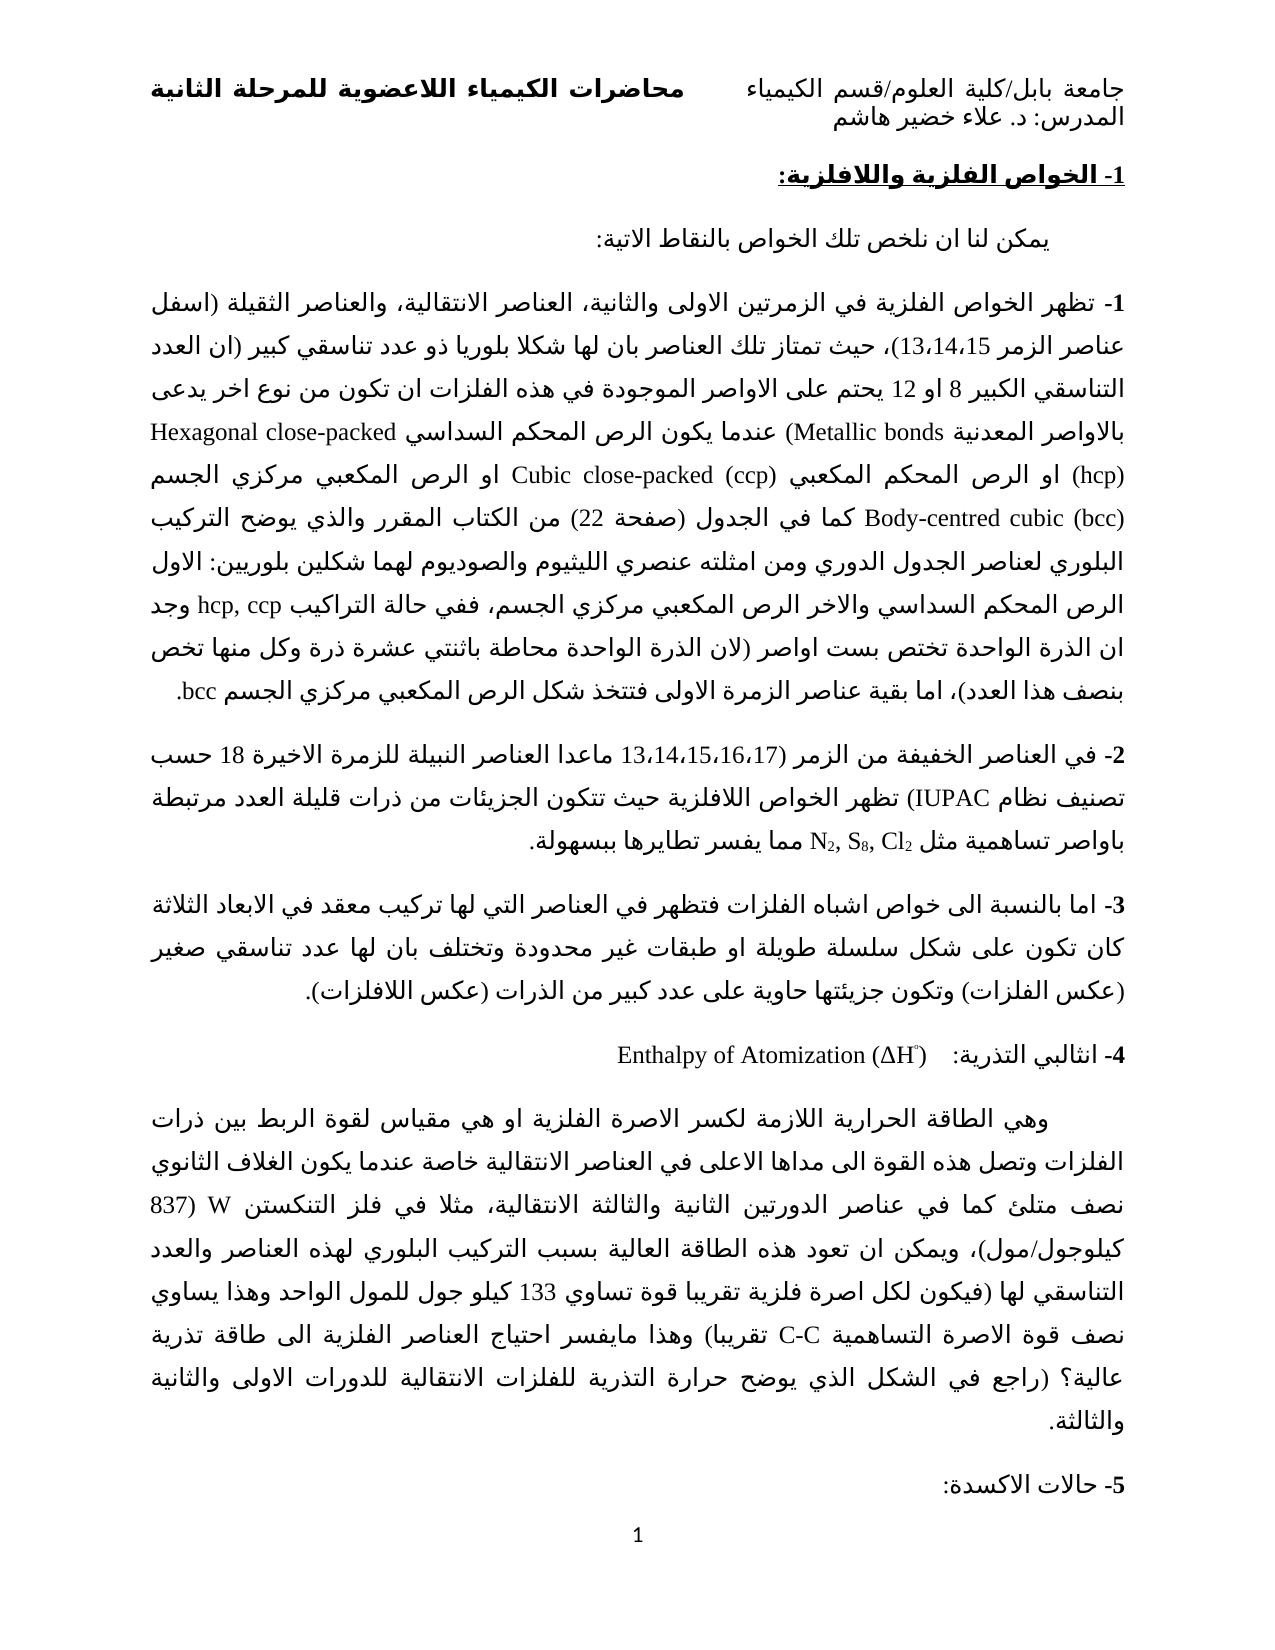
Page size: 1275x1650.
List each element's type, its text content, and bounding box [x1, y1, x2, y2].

text 3- اما بالنسبة الى خواص اشباه الفلزات فتظهر في العناصر التي لها تركيب معقد في الابعاد الثلاثة كان تكون على شكل سلسلة طويلة او طبقات غير محدودة وتختلف بان لها عدد تناسقي صغير (عكس الفلزات) وتكون جزيئتها حاوية على عدد كبير من الذرات (عكس اللافلزات). [150, 890, 1125, 1005]
text 4- انثالبي التذرية: Enthalpy of Atomization (ΔHᵒ) [150, 1040, 1125, 1069]
text 1- الخواص الفلزية واللافلزية: [150, 160, 1125, 189]
text 1- تظهر الخواص الفلزية في الزمرتين الاولى والثانية، العناصر الانتقالية، والعناصر الثقيلة (اسفل عناصر الزمر 13،14،15)، حيث تمتاز تلك العناصر بان لها شكلا بلوريا ذو عدد تناسقي كبير (ان العدد التناسقي الكبير 8 او 12 يحتم على الاواصر الموجودة في هذه الفلزات ان تكون من نوع اخر يدعى بالاواصر المعدنية Metallic bonds) عندما يكون الرص المحكم السداسي Hexagonal close-packed (hcp) او الرص المحكم المكعبي Cubic close-packed (ccp) او الرص المكعبي مركزي الجسم Body-centred cubic (bcc) كما في الجدول (صفحة 22) من الكتاب المقرر والذي يوضح التركيب البلوري لعناصر الجدول الدوري ومن امثلته عنصري الليثيوم والصوديوم لهما شكلين بلوريين: الاول الرص المحكم السداسي والاخر الرص المكعبي مركزي الجسم، ففي حالة التراكيب hcp, ccp وجد ان الذرة الواحدة تختص بست اواصر (لان الذرة الواحدة محاطة باثنتي عشرة ذرة وكل منها تخص بنصف هذا العدد)، اما بقية عناصر الزمرة الاولى فتتخذ شكل الرص المكعبي مركزي الجسم bcc. [150, 288, 1125, 705]
text 2- في العناصر الخفيفة من الزمر (13،14،15،16،17 ماعدا العناصر النبيلة للزمرة الاخيرة 18 حسب تصنيف نظام IUPAC) تظهر الخواص اللافلزية حيث تتكون الجزيئات من ذرات قليلة العدد مرتبطة باواصر تساهمية مثل N2, S8, Cl2 مما يفسر تطايرها ببسهولة. [150, 740, 1125, 855]
text وهي الطاقة الحرارية اللازمة لكسر الاصرة الفلزية او هي مقياس لقوة الربط بين ذرات الفلزات وتصل هذه القوة الى مداها الاعلى في العناصر الانتقالية خاصة عندما يكون الغلاف الثانوي نصف متلئ كما في عناصر الدورتين الثانية والثالثة الانتقالية، مثلا في فلز التنكستن W (837 كيلوجول/مول)، ويمكن ان تعود هذه الطاقة العالية بسبب التركيب البلوري لهذه العناصر والعدد التناسقي لها (فيكون لكل اصرة فلزية تقريبا قوة تساوي 133 كيلو جول للمول الواحد وهذا يساوي نصف قوة الاصرة التساهمية C-C تقريبا) وهذا مايفسر احتياج العناصر الفلزية الى طاقة تذرية عالية؟ (راجع في الشكل الذي يوضح حرارة التذرية للفلزات الانتقالية للدورات الاولى والثانية والثالثة. [150, 1104, 1125, 1435]
text 5- حالات الاكسدة: [150, 1470, 1125, 1499]
text يمكن لنا ان نلخص تلك الخواص بالنقاط الاتية: [150, 224, 1125, 253]
